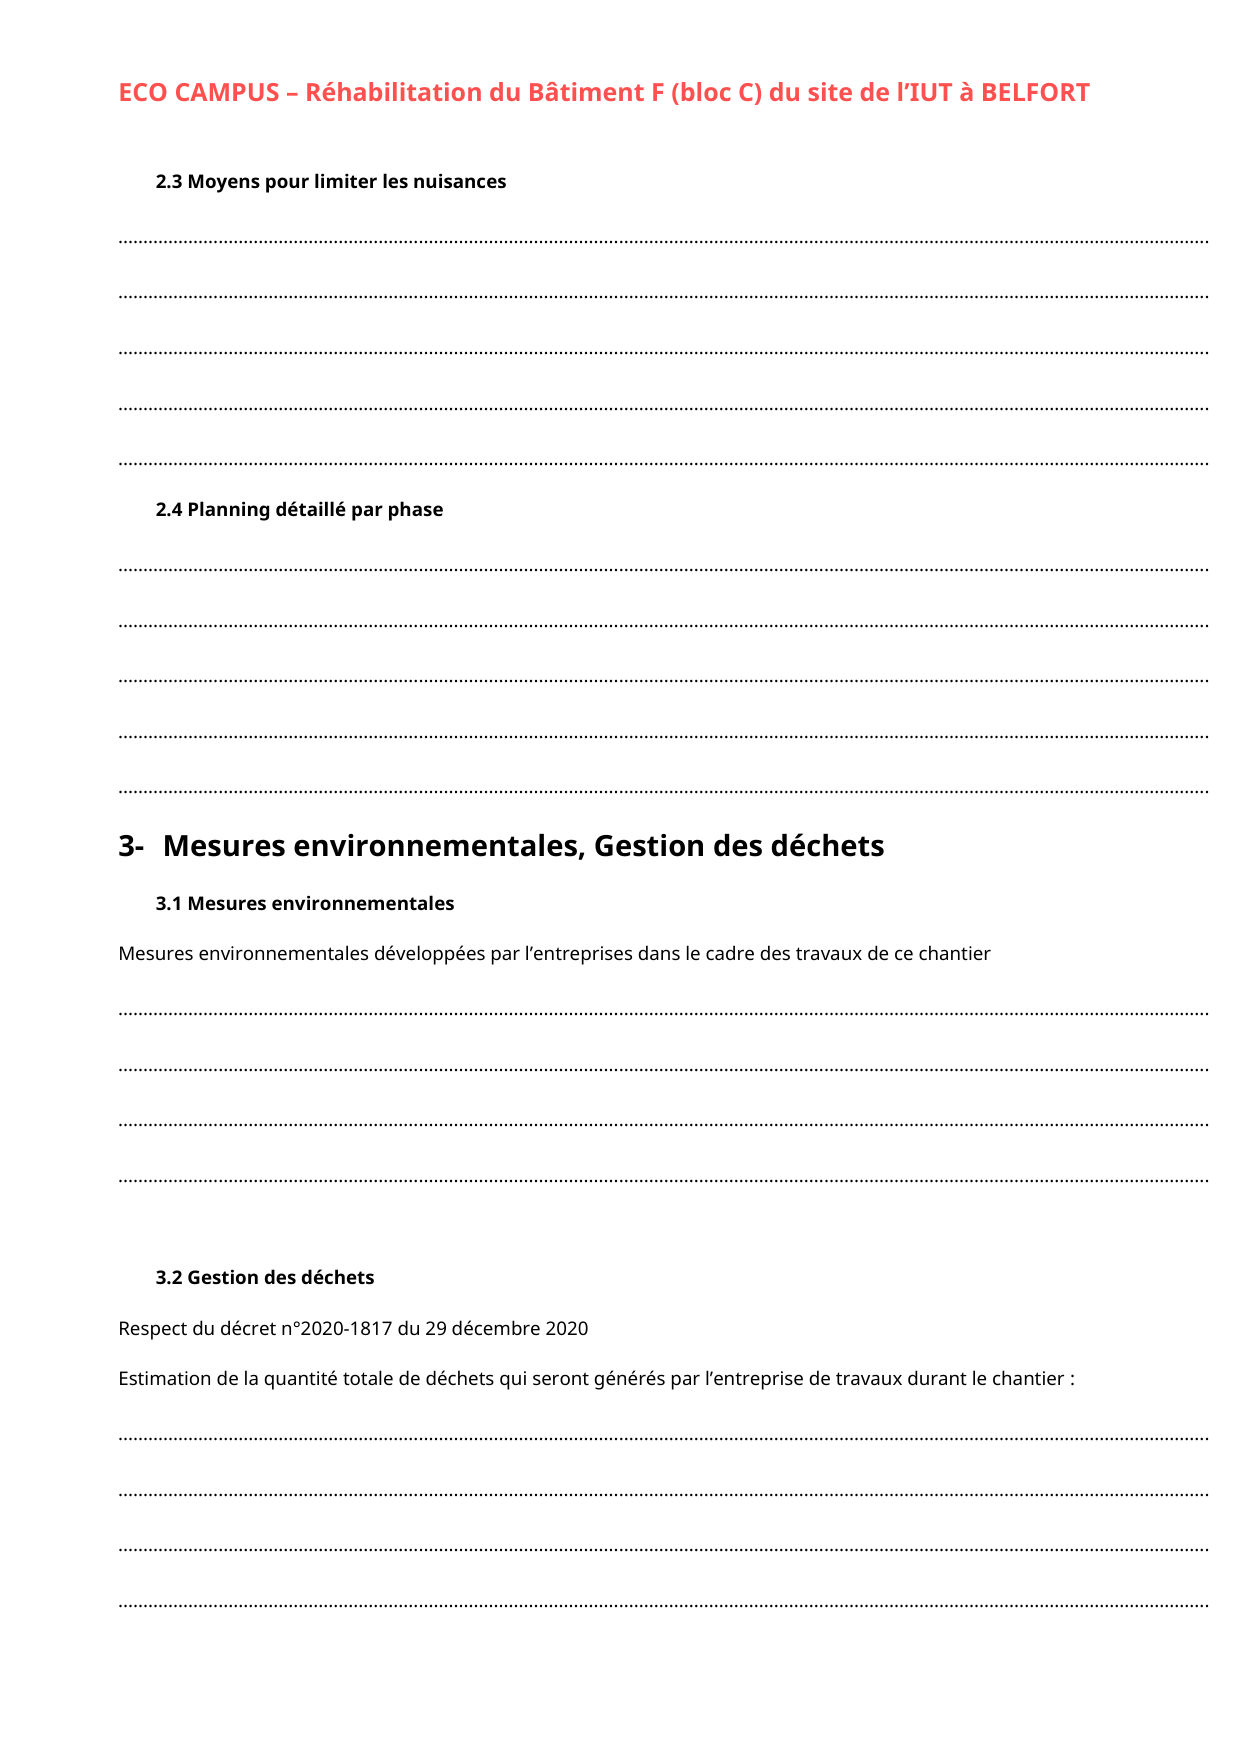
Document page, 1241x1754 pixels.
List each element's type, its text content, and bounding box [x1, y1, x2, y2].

text 2.3 Moyens pour limiter les nuisances [118, 169, 1122, 194]
text Estimation de la quantité totale de déchets qui seront générés par l’entreprise de travaux durant le chantier : [118, 1366, 1122, 1391]
text 2.4 Planning détaillé par phase [118, 497, 1122, 522]
text Respect du décret n°2020-1817 du 29 décembre 2020 [118, 1315, 1122, 1340]
text 3.1 Mesures environnementales [118, 890, 1122, 916]
text 3.2 Gestion des déchets [118, 1264, 1122, 1290]
text Mesures environnementales développées par l’entreprises dans le cadre des travaux de ce chantier [118, 941, 1122, 966]
list Mesures environnementales, Gestion des déchets [118, 825, 1122, 864]
